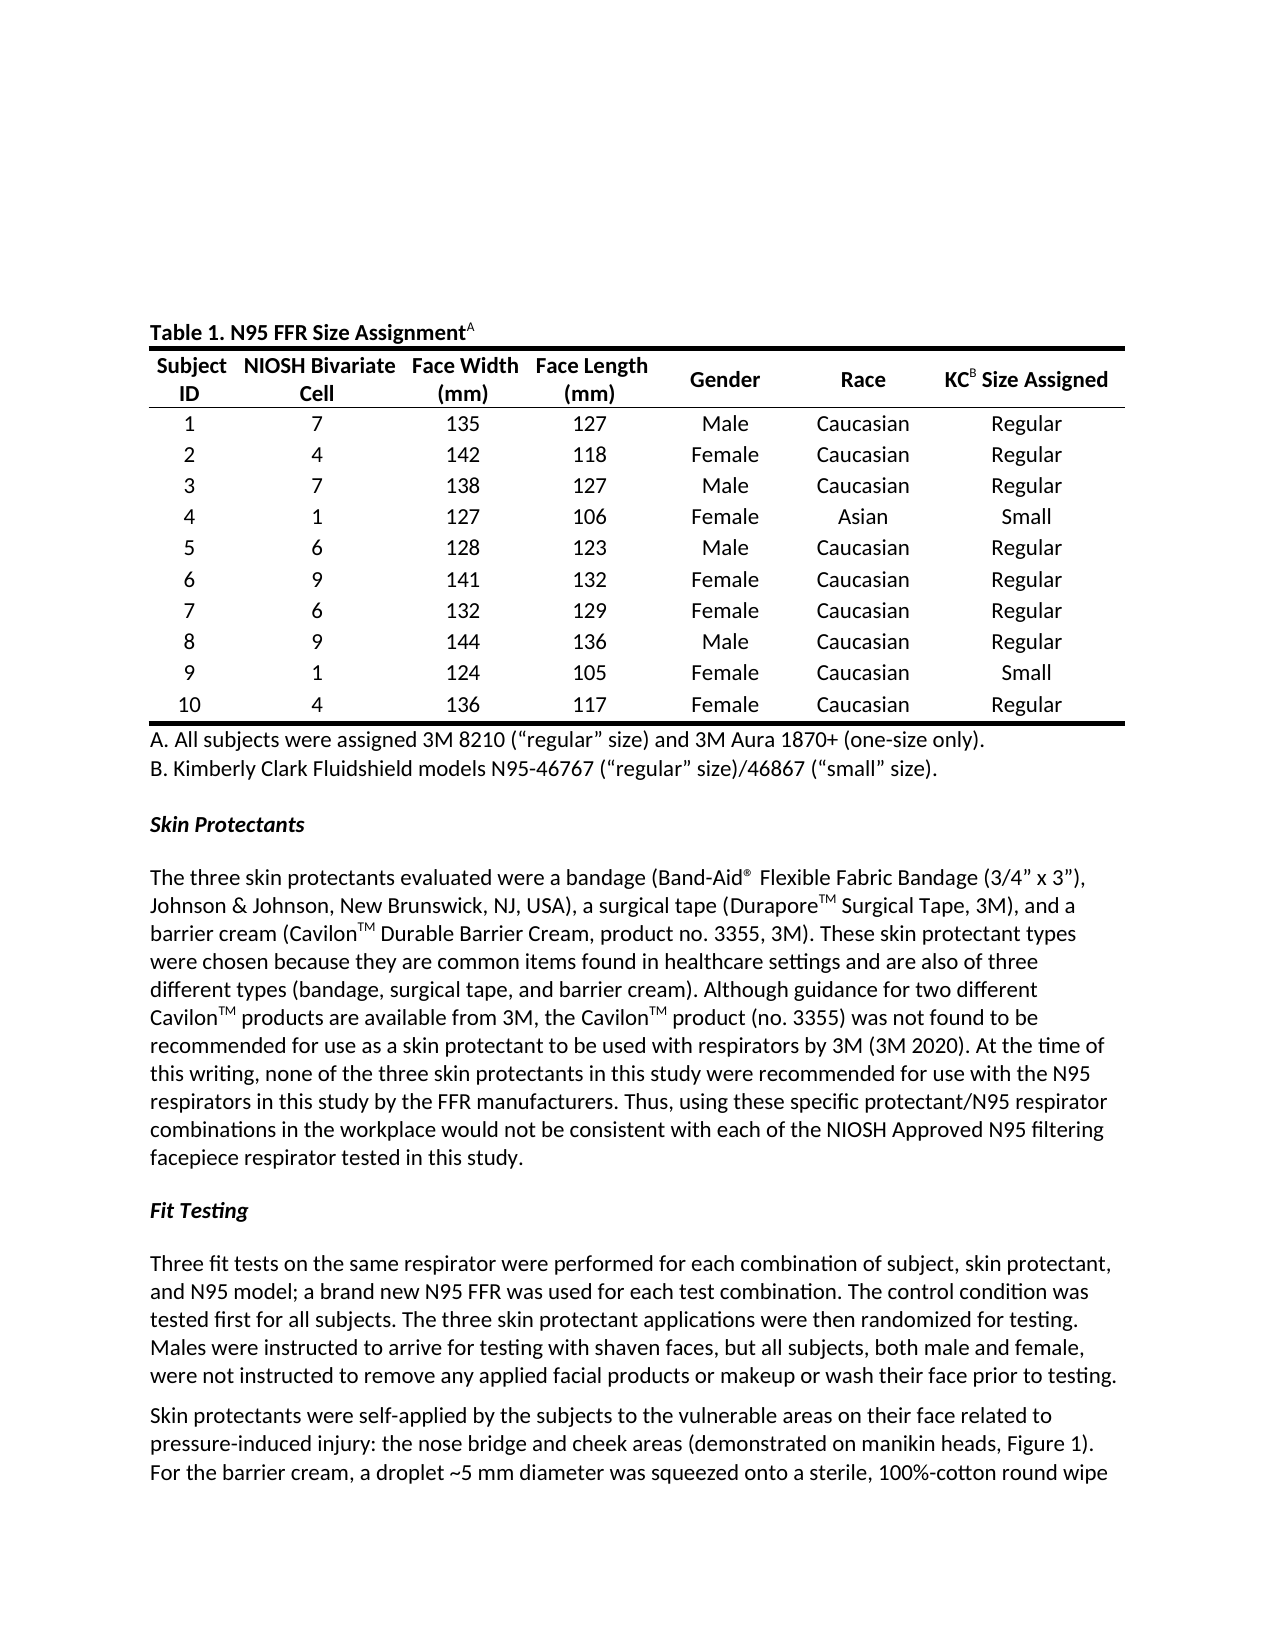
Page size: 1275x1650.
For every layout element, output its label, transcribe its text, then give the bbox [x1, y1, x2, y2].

table_cell 132 [526, 563, 657, 594]
table_cell 123 [526, 532, 657, 563]
table_cell 142 [404, 438, 526, 469]
text B. Kimberly Clark Fluidshield models N95-46767 (“regular” size)/46867 (“small” size). [150, 754, 1125, 782]
text Three fit tests on the same respirator were performed for each combination of subject, skin protectant, and N95 model; a brand new N95 FFR was used for each test combination. The control condition was tested first for all subjects. The three skin protectant applications were then randomized for testing. Males were instructed to arrive for testing with shaven faces, but all subjects, both male and female, were not instructed to remove any applied facial products or makeup or wash their face prior to testing. [150, 1249, 1125, 1389]
table_cell 117 [526, 688, 657, 721]
table_cell Caucasian [798, 594, 933, 626]
table_cell 1 [235, 501, 404, 532]
table_header Subject ID [149, 351, 235, 407]
table_cell Regular [933, 594, 1125, 626]
table_header KCB Size Assigned [933, 351, 1125, 407]
table_cell Regular [933, 408, 1125, 438]
table_cell 4 [235, 438, 404, 469]
table_cell 127 [404, 501, 526, 532]
table_cell 132 [404, 594, 526, 626]
table_cell Female [658, 688, 798, 721]
table_cell 6 [149, 563, 235, 594]
table_cell 7 [235, 408, 404, 438]
table_cell Male [658, 532, 798, 563]
table_cell Regular [933, 532, 1125, 563]
table_cell Regular [933, 438, 1125, 469]
text A. All subjects were assigned 3M 8210 (“regular” size) and 3M Aura 1870+ (one-size only). [150, 726, 1125, 754]
table_cell 127 [526, 469, 657, 501]
table_cell Caucasian [798, 563, 933, 594]
table_cell Regular [933, 563, 1125, 594]
table_cell 4 [149, 501, 235, 532]
table_cell 136 [526, 626, 657, 657]
table_cell 128 [404, 532, 526, 563]
table_cell Female [658, 657, 798, 688]
table_cell Regular [933, 469, 1125, 501]
text The three skin protectants evaluated were a bandage (Band-Aid® Flexible Fabric Bandage (3/4” x 3”), Johnson & Johnson, New Brunswick, NJ, USA), a surgical tape (DuraporeTM Surgical Tape, 3M), and a barrier cream (CavilonTM Durable Barrier Cream, product no. 3355, 3M). These skin protectant types were chosen because they are common items found in healthcare settings and are also of three different types (bandage, surgical tape, and barrier cream). Although guidance for two different CavilonTM products are available from 3M, the CavilonTM product (no. 3355) was not found to be recommended for use as a skin protectant to be used with respirators by 3M (3M 2020). At the time of this writing, none of the three skin protectants in this study were recommended for use with the N95 respirators in this study by the FFR manufacturers. Thus, using these specific protectant/N95 respirator combinations in the workplace would not be consistent with each of the NIOSH Approved N95 filtering facepiece respirator tested in this study. [150, 863, 1125, 1171]
table_header Gender [658, 351, 798, 407]
table_cell 6 [235, 532, 404, 563]
table_cell 135 [404, 408, 526, 438]
table_cell Regular [933, 626, 1125, 657]
table_cell 7 [235, 469, 404, 501]
table_cell 106 [526, 501, 657, 532]
text Fit Testing [150, 1196, 1125, 1224]
table_cell Caucasian [798, 626, 933, 657]
table_header Race [798, 351, 933, 407]
table_cell Small [933, 501, 1125, 532]
table_cell 9 [235, 563, 404, 594]
table_cell Caucasian [798, 532, 933, 563]
table_cell 105 [526, 657, 657, 688]
table_cell Caucasian [798, 688, 933, 721]
table_cell 1 [235, 657, 404, 688]
table_cell Asian [798, 501, 933, 532]
table_cell Caucasian [798, 657, 933, 688]
table_cell Male [658, 408, 798, 438]
table_cell 129 [526, 594, 657, 626]
table_cell Female [658, 594, 798, 626]
table_cell 6 [235, 594, 404, 626]
table_cell 127 [526, 408, 657, 438]
table_cell 136 [404, 688, 526, 721]
table_cell 144 [404, 626, 526, 657]
table_cell Caucasian [798, 408, 933, 438]
table_cell 2 [149, 438, 235, 469]
table_cell 8 [149, 626, 235, 657]
table_cell 1 [149, 408, 235, 438]
table_cell 9 [149, 657, 235, 688]
table_cell Small [933, 657, 1125, 688]
table_cell Female [658, 563, 798, 594]
table_header NIOSH Bivariate Cell [235, 351, 404, 407]
text Skin Protectants [150, 810, 1125, 838]
text Table 1. N95 FFR Size AssignmentA [150, 318, 1125, 346]
table_cell 118 [526, 438, 657, 469]
table_cell 124 [404, 657, 526, 688]
table_cell 7 [149, 594, 235, 626]
table_cell Female [658, 438, 798, 469]
table_cell 3 [149, 469, 235, 501]
table_cell Caucasian [798, 469, 933, 501]
table_cell Caucasian [798, 438, 933, 469]
table_cell 9 [235, 626, 404, 657]
table_cell 5 [149, 532, 235, 563]
table_cell Male [658, 469, 798, 501]
table_cell Male [658, 626, 798, 657]
table_cell 141 [404, 563, 526, 594]
table_cell 4 [235, 688, 404, 721]
table_cell Regular [933, 688, 1125, 721]
table_cell 138 [404, 469, 526, 501]
table_cell Female [658, 501, 798, 532]
table_cell 10 [149, 688, 235, 721]
table_header Face Width (mm) [404, 351, 526, 407]
table_header Face Length (mm) [526, 351, 657, 407]
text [150, 1402, 1125, 1486]
